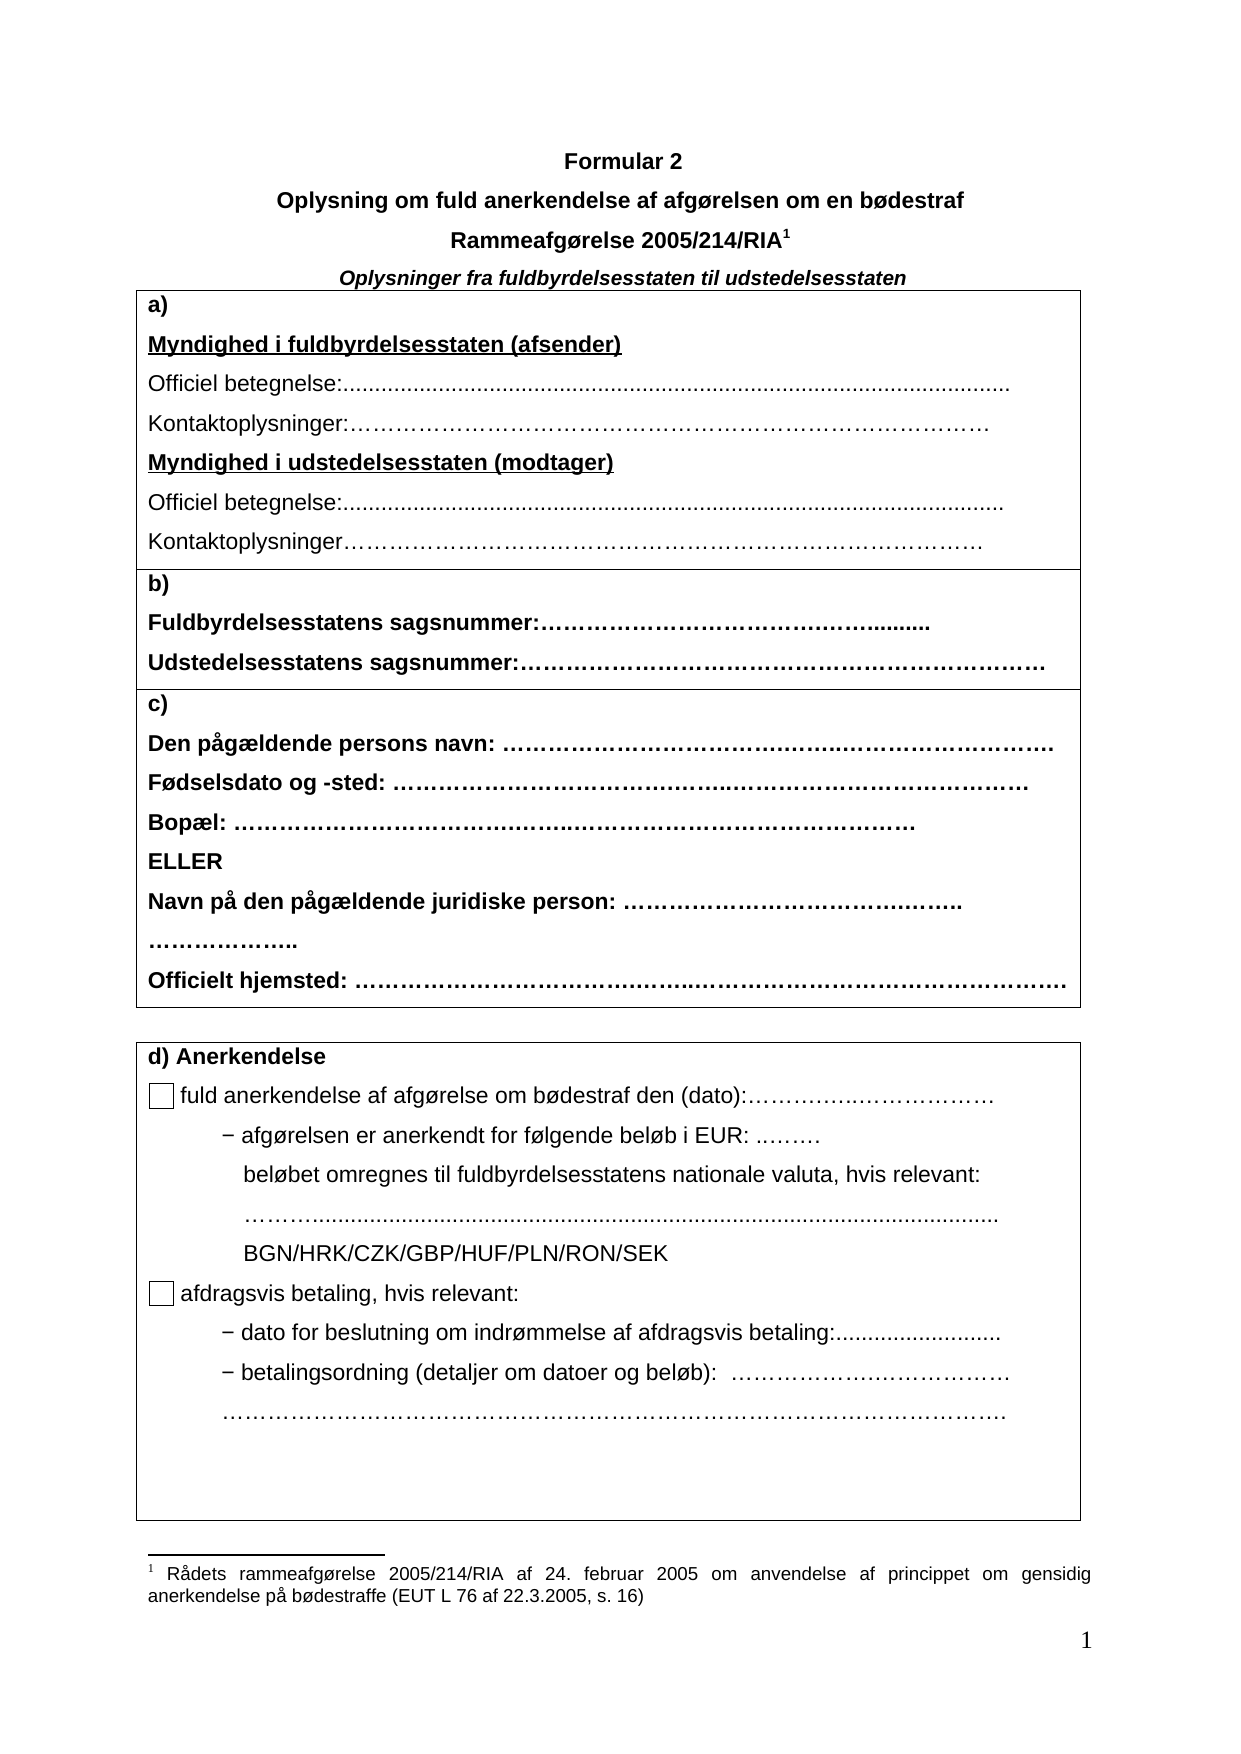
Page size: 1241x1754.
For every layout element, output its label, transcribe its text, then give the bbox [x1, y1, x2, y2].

text Oplysning om fuld anerkendelse af afgørelsen om en bødestraf [148, 187, 1093, 213]
table_cell c) Den pågældende persons navn: ……………………………….……..………………………. Fødselsdato og -sted: ……………………………….……..………………………………… Bopæl: ……………………………….……..……………………………………… ELLER Navn på den pågældende juridiske person: ……………………………….……..……………….. Officielt hjemsted: ……………………………….……..…………………………………………. [137, 690, 1080, 1007]
text Formular 2 [148, 148, 1093, 174]
table_cell b) Fuldbyrdelsesstatens sagsnummer:……………………………….…….......... Udstedelsesstatens sagsnummer:…………………………………………………………… [137, 570, 1080, 689]
table_header d) Anerkendelse fuld anerkendelse af afgørelse om bødestraf den (dato):……….…..……………… − afgørelsen er anerkendt for følgende beløb i EUR: ..……. beløbet omregnes til fuldbyrdelsesstatens nationale valuta, hvis relevant: ………............................................................................................................ BGN/HRK/CZK/GBP/HUF/PLN/RON/SEK afdragsvis betaling, hvis relevant: − dato for beslutning om indrømmelse af afdragsvis betaling:.......................... − betalingsordning (detaljer om datoer og beløb): ……………….……………… …………………………………………………………………………………………. [137, 1043, 1080, 1520]
table_header a) Myndighed i fuldbyrdelsesstaten (afsender) Officiel betegnelse:......................................................................................................... Kontaktoplysninger:………………………………………………………………………… Myndighed i udstedelsesstaten (modtager) Officiel betegnelse:........................................................................................................ Kontaktoplysninger………………………………………………………………………… [137, 291, 1080, 568]
text Oplysninger fra fuldbyrdelsesstaten til udstedelsesstaten [148, 266, 1093, 290]
text Rammeafgørelse 2005/214/RIA [148, 227, 1093, 253]
